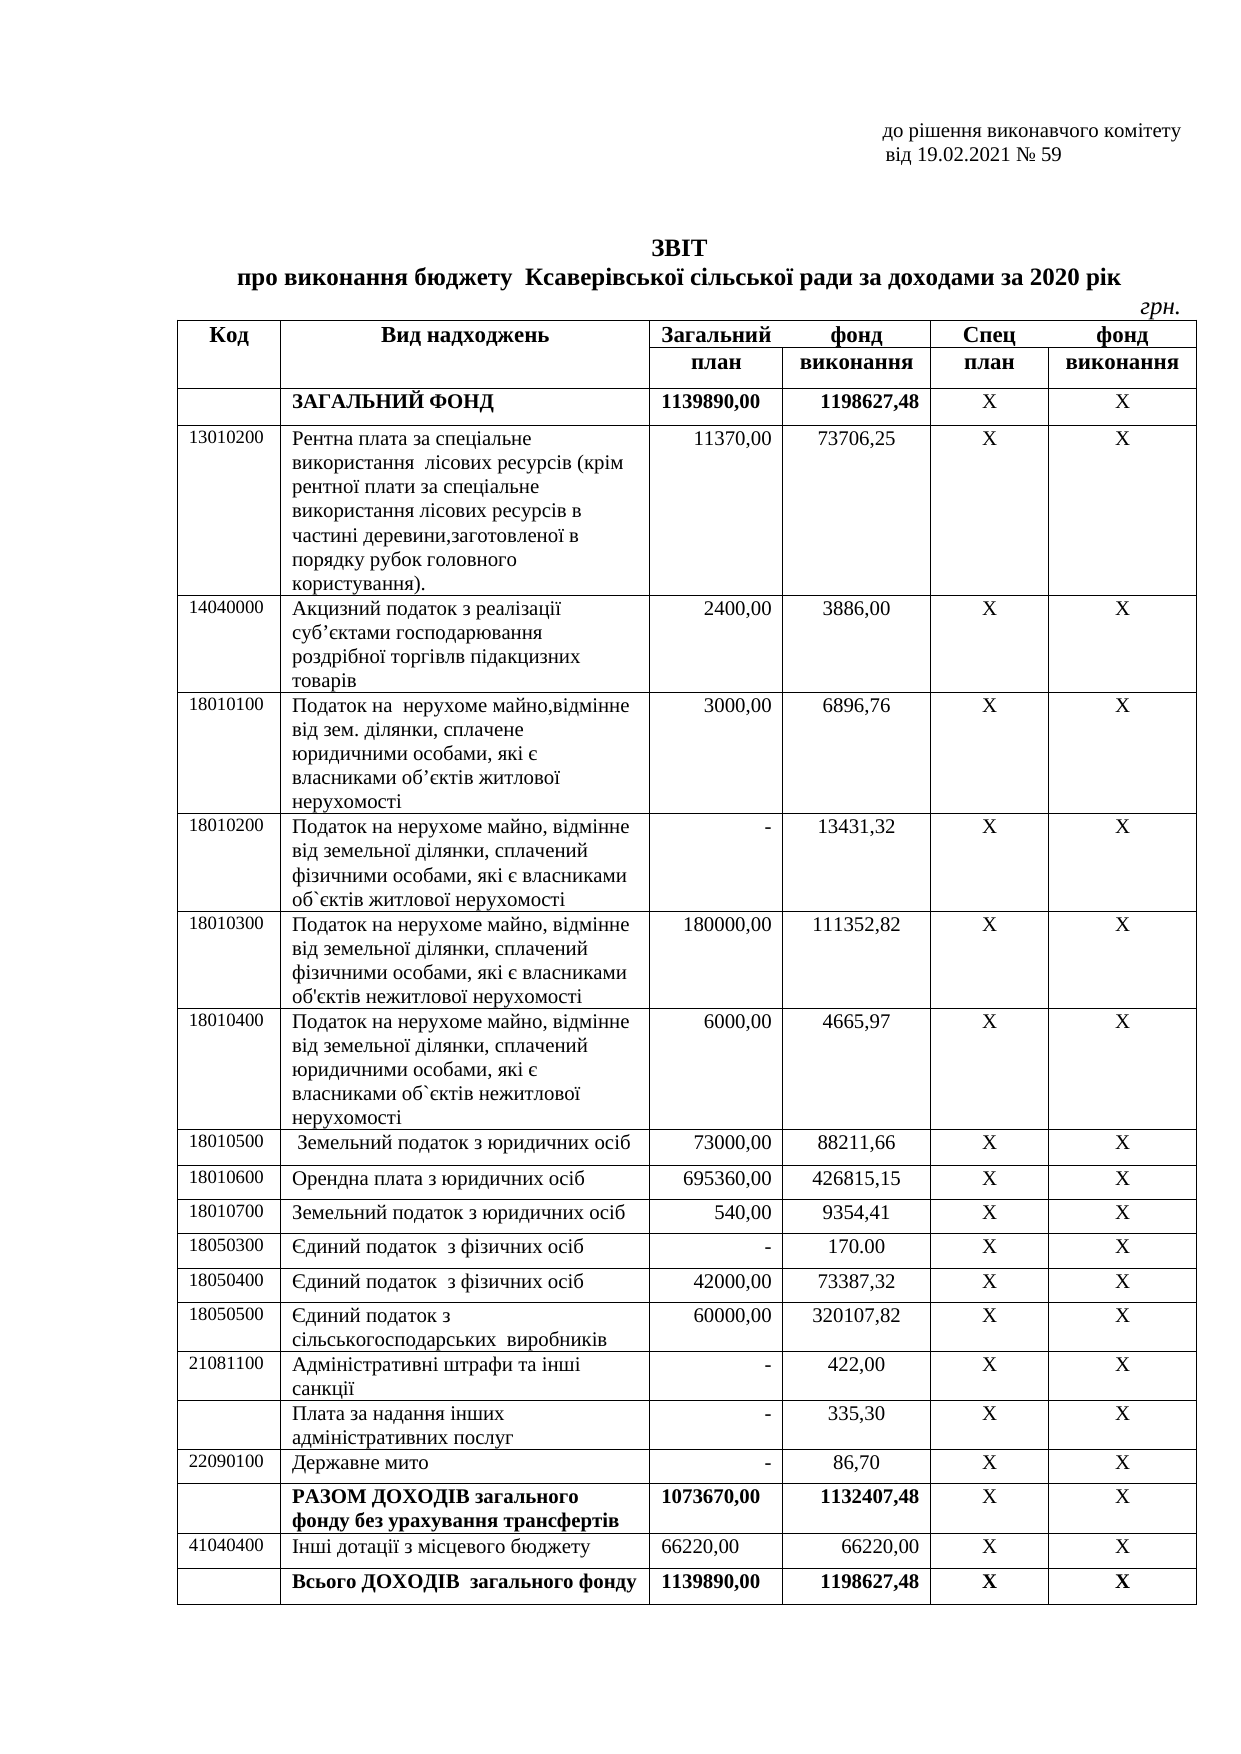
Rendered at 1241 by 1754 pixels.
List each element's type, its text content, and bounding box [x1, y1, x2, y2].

table_cell 2400,00 [650, 596, 782, 692]
text від 19.02.2021 № 59 [177, 142, 1181, 166]
table_cell Х [931, 1130, 1048, 1165]
table_cell 18010700 [178, 1200, 280, 1233]
table_cell 180000,00 [650, 912, 782, 1008]
table_cell 335,30 [783, 1401, 930, 1449]
table_cell 18010200 [178, 814, 280, 911]
table_cell виконання [1049, 348, 1196, 388]
table_cell Плата за надання інших адміністративних послуг [281, 1401, 649, 1449]
table_cell Х [931, 693, 1048, 813]
table_cell 1132407,48 [783, 1484, 930, 1532]
table_cell Х [1049, 1450, 1196, 1483]
table_cell Земельний податок з юридичних осіб [281, 1200, 649, 1233]
table_cell 73387,32 [783, 1269, 930, 1302]
table_header Загальний [650, 321, 782, 347]
table_cell Х [1049, 1303, 1196, 1351]
table_cell 42000,00 [650, 1269, 782, 1302]
table_cell Х [931, 814, 1048, 911]
table_cell 6000,00 [650, 1009, 782, 1129]
table_cell Х [1049, 1009, 1196, 1129]
table_cell Х [931, 1352, 1048, 1400]
table_cell Х [1049, 912, 1196, 1008]
table_cell 13431,32 [783, 814, 930, 911]
table_cell 18010100 [178, 693, 280, 813]
table_header Спец [931, 321, 1048, 347]
table_cell [178, 1569, 280, 1604]
table_header фонд [1048, 321, 1196, 347]
table_cell [178, 389, 280, 425]
table_cell Інші дотації з місцевого бюджету [281, 1534, 649, 1568]
table_cell Х [931, 426, 1048, 595]
table_cell Х [931, 1569, 1048, 1604]
table_cell Х [931, 912, 1048, 1008]
table_cell Х [931, 389, 1048, 425]
table_cell Х [1049, 1484, 1196, 1532]
table_cell РАЗОМ ДОХОДІВ загального фонду без урахування трансфертів [281, 1484, 649, 1532]
table_cell 111352,82 [783, 912, 930, 1008]
table_cell 86,70 [783, 1450, 930, 1483]
table_cell Х [1049, 1534, 1196, 1568]
table_cell 18050400 [178, 1269, 280, 1302]
table_cell Х [931, 1200, 1048, 1233]
table_cell Єдиний податок з фізичних осіб [281, 1234, 649, 1267]
table_cell Єдиний податок з фізичних осіб [281, 1269, 649, 1302]
table_cell Акцизний податок з реалізації суб’єктами господарювання роздрібної торгівлв підакцизних товарів [281, 596, 649, 692]
table_cell Х [1049, 814, 1196, 911]
table_cell 66220,00 [783, 1534, 930, 1568]
table_cell Х [931, 1234, 1048, 1267]
table_cell 11370,00 [650, 426, 782, 595]
table_cell 22090100 [178, 1450, 280, 1483]
table_cell 540,00 [650, 1200, 782, 1233]
table_cell Х [931, 1009, 1048, 1129]
table_cell ЗАГАЛЬНИЙ ФОНД [281, 389, 649, 425]
text до рішення виконавчого комітету [177, 118, 1181, 142]
table_cell виконання [783, 348, 930, 388]
table_cell 18050500 [178, 1303, 280, 1351]
table_cell Рентна плата за спеціальне використання лісових ресурсів (крім рентної плати за спеціальне використання лісових ресурсів в частині деревини,заготовленої в порядку рубок головного користування). [281, 426, 649, 595]
table_cell Х [1049, 1352, 1196, 1400]
table_cell Х [931, 1303, 1048, 1351]
table_cell Податок на нерухоме майно, відмінне від земельної ділянки, сплачений фізичними особами, які є власниками об'єктів нежитлової нерухомості [281, 912, 649, 1008]
table_cell - [650, 1234, 782, 1267]
table_cell Податок на нерухоме майно, відмінне від земельної ділянки, сплачений фізичними особами, які є власниками об`єктів житлової нерухомості [281, 814, 649, 911]
table_header Код [178, 321, 280, 388]
table_cell Х [931, 1534, 1048, 1568]
table_cell план [931, 348, 1048, 388]
table_cell Х [931, 1401, 1048, 1449]
table_cell 14040000 [178, 596, 280, 692]
table_cell [178, 1484, 280, 1532]
table_cell 66220,00 [650, 1534, 782, 1568]
table_cell Х [1049, 1269, 1196, 1302]
table_cell Земельний податок з юридичних осіб [281, 1130, 649, 1165]
table_cell 320107,82 [783, 1303, 930, 1351]
table_cell - [650, 1401, 782, 1449]
text про виконання бюджету Ксаверівської сільської ради за доходами за 2020 рік [177, 262, 1181, 291]
table_cell 13010200 [178, 426, 280, 595]
text ЗВІТ [177, 233, 1181, 262]
table_cell - [650, 1450, 782, 1483]
table_cell 1139890,00 [650, 389, 782, 425]
table_cell Єдиний податок з сільськогосподарських виробників [281, 1303, 649, 1351]
table_cell Орендна плата з юридичних осіб [281, 1166, 649, 1199]
text грн. [177, 291, 1181, 319]
table_cell Х [1049, 1234, 1196, 1267]
table_cell Х [931, 1450, 1048, 1483]
table_cell 73706,25 [783, 426, 930, 595]
table_cell 73000,00 [650, 1130, 782, 1165]
table_cell Всього ДОХОДІВ загального фонду [281, 1569, 649, 1604]
table_cell 18010600 [178, 1166, 280, 1199]
table_cell 9354,41 [783, 1200, 930, 1233]
table_cell Х [1049, 596, 1196, 692]
table_cell Х [931, 596, 1048, 692]
table_cell Податок на нерухоме майно,відмінне від зем. ділянки, сплачене юридичними особами, які є власниками об’єктів житлової нерухомості [281, 693, 649, 813]
table_cell 3000,00 [650, 693, 782, 813]
table_cell 1198627,48 [783, 389, 930, 425]
table_cell 88211,66 [783, 1130, 930, 1165]
table_cell [178, 1401, 280, 1449]
table_cell 18010400 [178, 1009, 280, 1129]
table_cell 1198627,48 [783, 1569, 930, 1604]
table_cell Х [1049, 426, 1196, 595]
table_cell Х [931, 1166, 1048, 1199]
table_cell 21081100 [178, 1352, 280, 1400]
table_cell Х [1049, 1130, 1196, 1165]
table_cell 170.00 [783, 1234, 930, 1267]
table_cell 60000,00 [650, 1303, 782, 1351]
table_cell 18010500 [178, 1130, 280, 1165]
table_cell план [650, 348, 782, 388]
table_cell Державне мито [281, 1450, 649, 1483]
table_cell Х [1049, 1401, 1196, 1449]
table_cell Х [1049, 1166, 1196, 1199]
table_cell 18010300 [178, 912, 280, 1008]
table_cell 426815,15 [783, 1166, 930, 1199]
table_cell - [650, 1352, 782, 1400]
table_cell Адміністративні штрафи та інші санкції [281, 1352, 649, 1400]
table_cell Х [1049, 693, 1196, 813]
table_cell Х [1049, 1200, 1196, 1233]
table_cell Х [931, 1484, 1048, 1532]
table_cell Х [931, 1269, 1048, 1302]
table_cell 695360,00 [650, 1166, 782, 1199]
table_cell 4665,97 [783, 1009, 930, 1129]
table_cell 1139890,00 [650, 1569, 782, 1604]
table_cell - [650, 814, 782, 911]
table_header Вид надходжень [281, 321, 649, 388]
table_cell Х [1049, 389, 1196, 425]
table_cell 1073670,00 [650, 1484, 782, 1532]
table_cell 41040400 [178, 1534, 280, 1568]
table_cell 18050300 [178, 1234, 280, 1267]
table_cell 3886,00 [783, 596, 930, 692]
table_cell Х [1049, 1569, 1196, 1604]
table_cell 422,00 [783, 1352, 930, 1400]
table_cell Податок на нерухоме майно, відмінне від земельної ділянки, сплачений юридичними особами, які є власниками об`єктів нежитлової нерухомості [281, 1009, 649, 1129]
table_header фонд [783, 321, 930, 347]
table_cell 6896,76 [783, 693, 930, 813]
